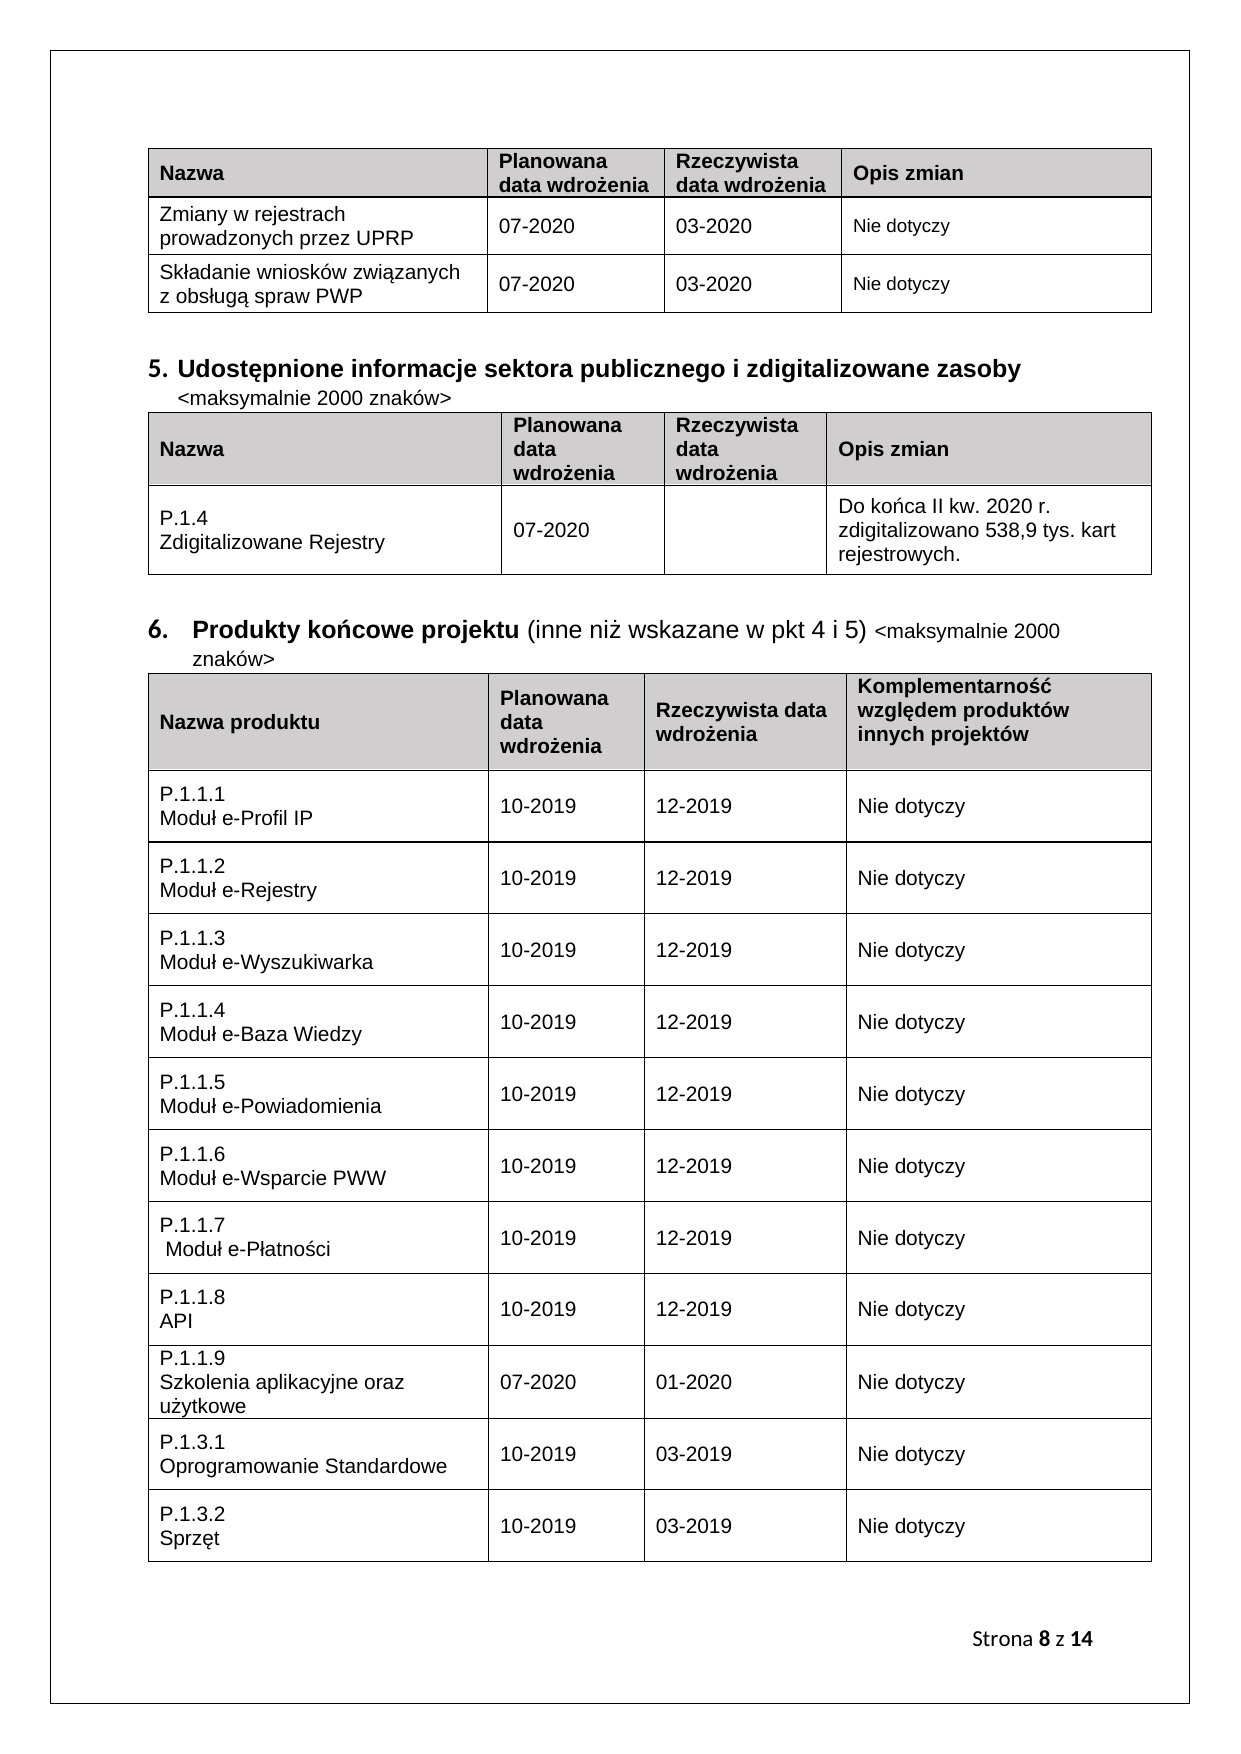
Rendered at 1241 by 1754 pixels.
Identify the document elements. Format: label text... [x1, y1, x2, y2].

table_cell P.1.1.5 Moduł e-Powiadomienia [149, 1058, 488, 1129]
table_header Nazwa [149, 413, 501, 484]
table_header Planowana data wdrożenia [489, 674, 644, 769]
table_cell 03-2020 [665, 255, 841, 312]
table_cell P.1.4 Zdigitalizowane Rejestry [149, 486, 501, 573]
table_cell 10-2019 [489, 1202, 644, 1273]
table_header Rzeczywista data wdrożenia [665, 149, 841, 196]
table_cell P.1.1.2 Moduł e-Rejestry [149, 843, 488, 913]
table_cell Do końca II kw. 2020 r. zdigitalizowano 538,9 tys. kart rejestrowych. [827, 486, 1151, 573]
table_cell 03-2020 [665, 198, 841, 254]
table_header Planowana data wdrożenia [488, 149, 664, 196]
table_cell 12-2019 [645, 1274, 846, 1344]
table_cell 10-2019 [489, 914, 644, 985]
table_cell Składanie wniosków związanych z obsługą spraw PWP [149, 255, 487, 312]
table_cell P.1.1.4 Moduł e-Baza Wiedzy [149, 986, 488, 1057]
subtitle Udostępnione informacje sektora publicznego i zdigitalizowane zasoby <maksymalnie 2000 znaków> [148, 351, 1093, 410]
table_cell P.1.1.6 Moduł e-Wsparcie PWW [149, 1130, 488, 1201]
table_cell 10-2019 [489, 1490, 644, 1561]
table_cell P.1.3.1 Oprogramowanie Standardowe [149, 1419, 488, 1489]
table_cell 03-2019 [645, 1419, 846, 1489]
table_header Komplementarność względem produktów innych projektów [847, 674, 1151, 769]
table_header Nazwa [149, 149, 487, 196]
table_cell Nie dotyczy [847, 986, 1151, 1057]
table_header Planowana data wdrożenia [502, 413, 664, 484]
table_cell 12-2019 [645, 1130, 846, 1201]
table_cell 12-2019 [645, 1058, 846, 1129]
table_cell 12-2019 [645, 914, 846, 985]
table_cell P.1.1.7 Moduł e-Płatności [149, 1202, 488, 1273]
table_cell 12-2019 [645, 1202, 846, 1273]
table_cell Nie dotyczy [847, 914, 1151, 985]
table_cell P.1.1.1 Moduł e-Profil IP [149, 771, 488, 841]
table_cell Nie dotyczy [842, 198, 1151, 254]
table_header Opis zmian [842, 149, 1151, 196]
table_cell P.1.1.8 API [149, 1274, 488, 1344]
table_cell Nie dotyczy [847, 1490, 1151, 1561]
table_cell P.1.1.9 Szkolenia aplikacyjne oraz użytkowe [149, 1346, 488, 1417]
table_cell Nie dotyczy [842, 255, 1151, 312]
table_cell P.1.3.2 Sprzęt [149, 1490, 488, 1561]
table_cell 12-2019 [645, 986, 846, 1057]
table_cell 12-2019 [645, 771, 846, 841]
table_cell 07-2020 [488, 255, 664, 312]
subtitle Produkty końcowe projektu (inne niż wskazane w pkt 4 i 5) <maksymalnie 2000 znaków> [148, 612, 1093, 671]
table_cell 07-2020 [502, 486, 664, 573]
table_header Rzeczywista data wdrożenia [645, 674, 846, 769]
table_cell 07-2020 [488, 198, 664, 254]
table_cell 10-2019 [489, 1130, 644, 1201]
table_header Nazwa produktu [149, 674, 488, 769]
table_cell 10-2019 [489, 1058, 644, 1129]
table_cell Nie dotyczy [847, 843, 1151, 913]
table_cell 10-2019 [489, 1419, 644, 1489]
table_cell [665, 486, 826, 573]
table_cell 03-2019 [645, 1490, 846, 1561]
table_cell Nie dotyczy [847, 1419, 1151, 1489]
table_header Rzeczywista data wdrożenia [665, 413, 826, 484]
table_cell Nie dotyczy [847, 1130, 1151, 1201]
table_cell 10-2019 [489, 771, 644, 841]
table_cell 12-2019 [645, 843, 846, 913]
table_cell Nie dotyczy [847, 1058, 1151, 1129]
table_cell 10-2019 [489, 1274, 644, 1344]
table_cell P.1.1.3 Moduł e-Wyszukiwarka [149, 914, 488, 985]
table_cell Zmiany w rejestrach prowadzonych przez UPRP [149, 198, 487, 254]
table_cell Nie dotyczy [847, 1274, 1151, 1344]
table_cell 10-2019 [489, 986, 644, 1057]
table_cell 07-2020 [489, 1346, 644, 1417]
table_cell Nie dotyczy [847, 1202, 1151, 1273]
table_header Opis zmian [827, 413, 1151, 484]
table_cell 01-2020 [645, 1346, 846, 1417]
table_cell Nie dotyczy [847, 1346, 1151, 1417]
table_cell Nie dotyczy [847, 771, 1151, 841]
table_cell 10-2019 [489, 843, 644, 913]
